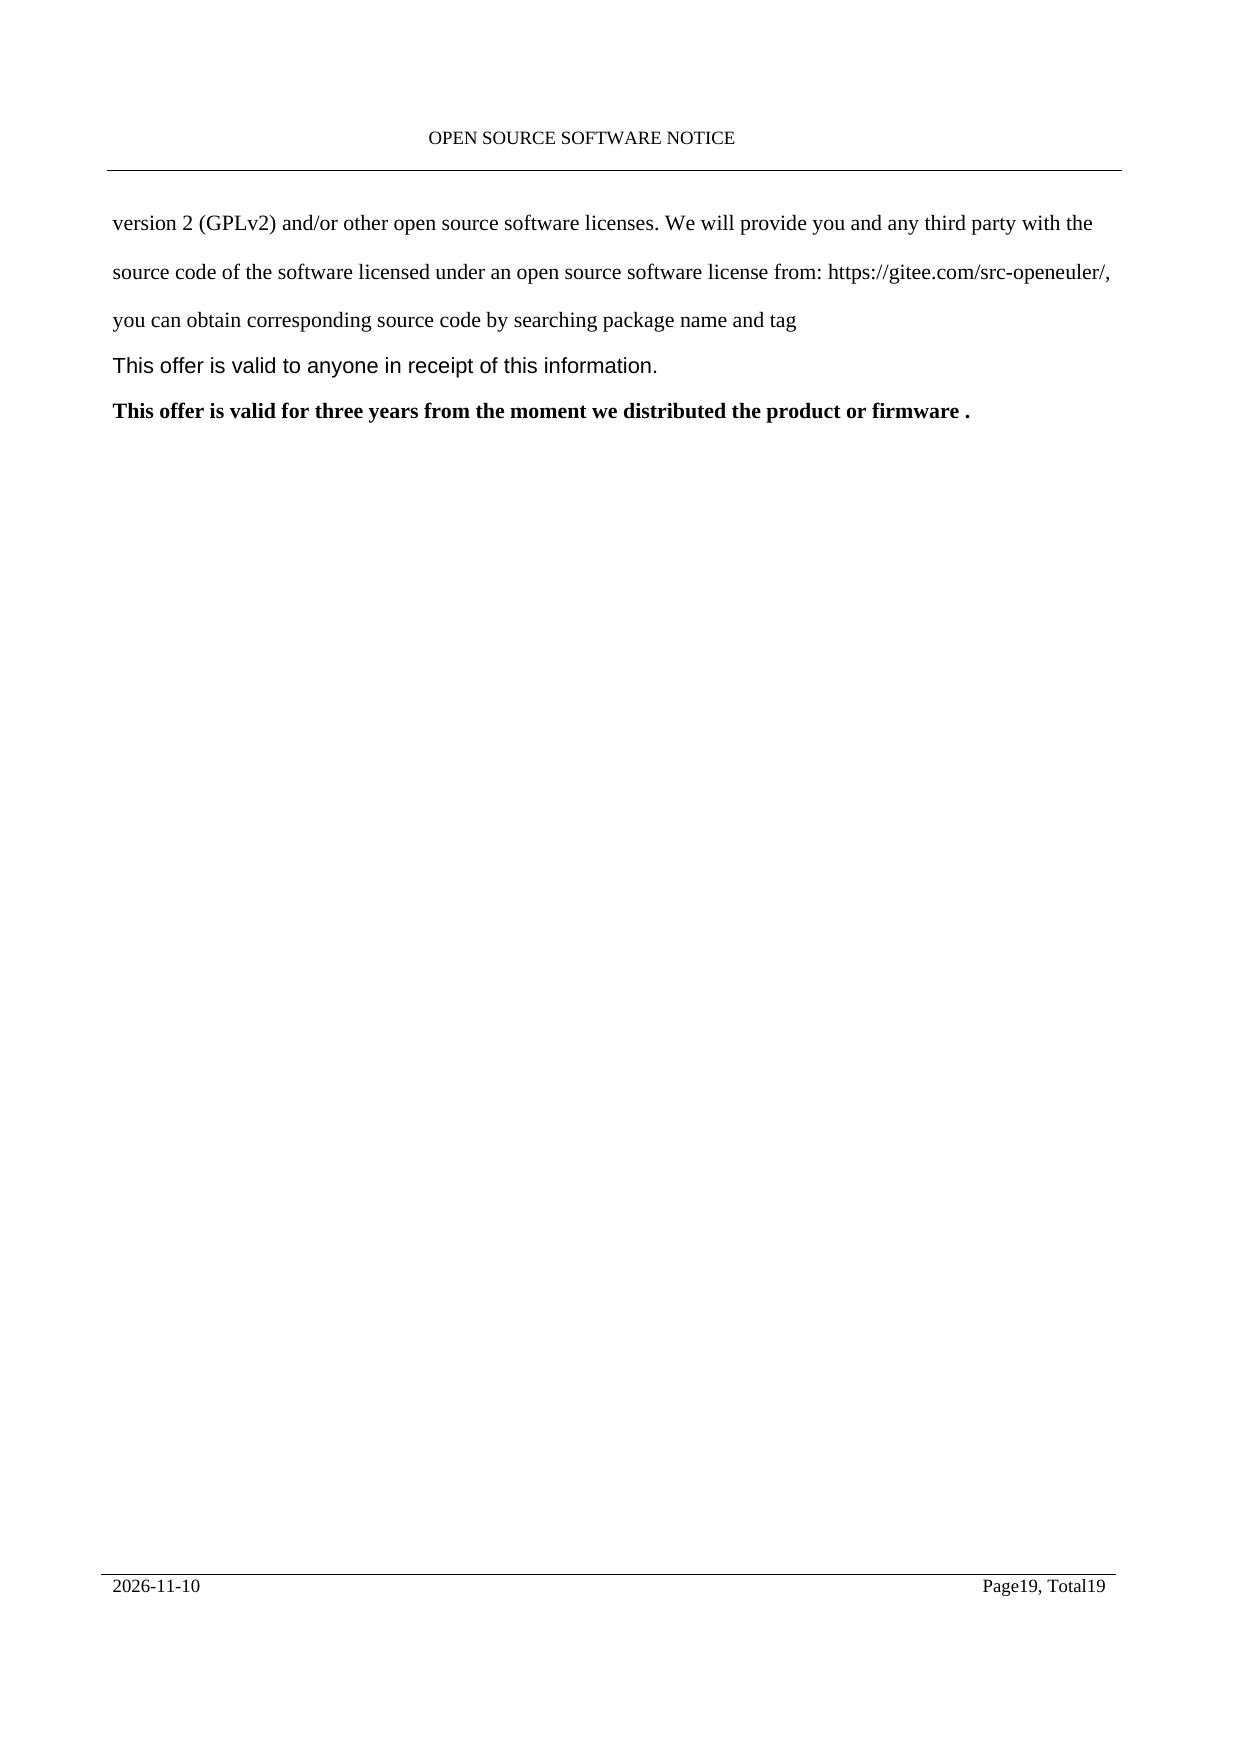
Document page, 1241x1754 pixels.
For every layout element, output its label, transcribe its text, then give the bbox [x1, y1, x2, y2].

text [112, 206, 1128, 336]
text This offer is valid for three years from the moment we distributed the product or firmware . [112, 394, 1128, 427]
text This offer is valid to anyone in receipt of this information. [112, 349, 1128, 381]
